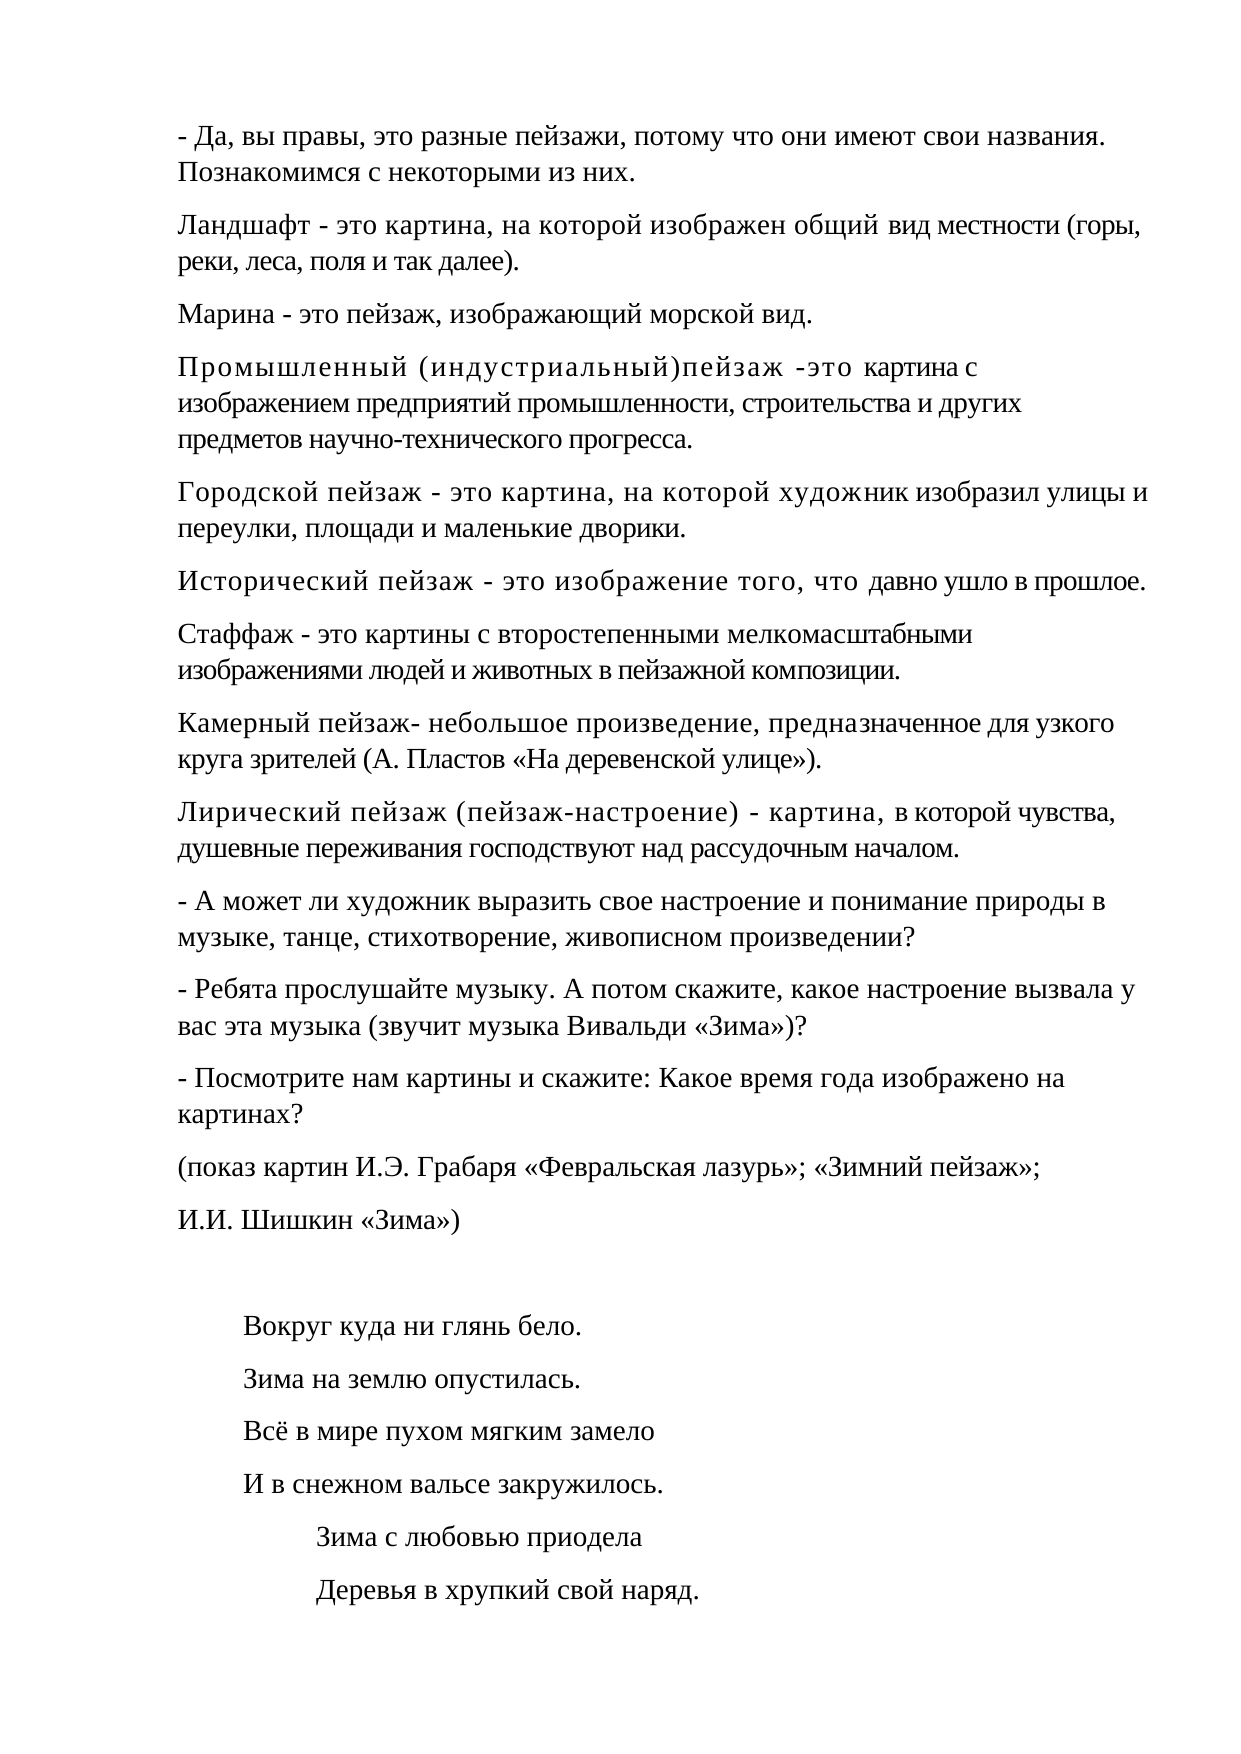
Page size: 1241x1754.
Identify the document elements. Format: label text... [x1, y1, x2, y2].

text Камерный пейзаж- небольшое произведение, предназначенное для узкого круга зрителей (А. Пластов «На деревенской улице»). [177, 705, 1152, 774]
text - Ребята прослушайте музыку. А потом скажите, какое настроение вызвала у вас эта музыка (звучит музыка Вивальди «Зима»)? [177, 972, 1152, 1041]
text И в снежном вальсе закружилось. [177, 1466, 1152, 1500]
text Промышленный (индустриальный)пейзаж -это картина с изображением предприятий промышленности, строительства и других предметов научно-технического прогресса. [177, 349, 1152, 455]
text И.И. Шишкин «Зима») [177, 1202, 1152, 1236]
text - Да, вы правы, это разные пейзажи, потому что они имеют свои названия. Познакомимся с некоторыми из них. [177, 118, 1152, 188]
text Всё в мире пухом мягким замело [177, 1413, 1152, 1447]
text Вокруг куда ни глянь бело. [177, 1308, 1152, 1341]
text Лирический пейзаж (пейзаж-настроение) - картина, в которой чувства, душевные переживания господствуют над рассудочным началом. [177, 794, 1152, 863]
text - Посмотрите нам картины и скажите: Какое время года изображено на картинах? [177, 1061, 1152, 1130]
text Зима с любовью приодела [177, 1519, 1152, 1553]
text (показ картин И.Э. Грабаря «Февральская лазурь»; «Зимний пейзаж»; [177, 1149, 1152, 1183]
text Исторический пейзаж - это изображение того, что давно ушло в прошлое. [177, 563, 1152, 596]
text Городской пейзаж - это картина, на которой художник изобразил улицы и переулки, площади и маленькие дворики. [177, 474, 1152, 544]
text Марина - это пейзаж, изображающий морской вид. [177, 296, 1152, 329]
text Деревья в хрупкий свой наряд. [177, 1572, 1152, 1606]
text Зима на землю опустилась. [177, 1361, 1152, 1394]
text Стаффаж - это картины с второстепенными мелкомасштабными изображениями людей и животных в пейзажной композиции. [177, 616, 1152, 685]
text Ландшафт - это картина, на которой изображен общий вид местности (горы, реки, леса, поля и так далее). [177, 207, 1152, 277]
text - А может ли художник выразить свое настроение и понимание природы в музыке, танце, стихотворение, живописном произведении? [177, 883, 1152, 952]
